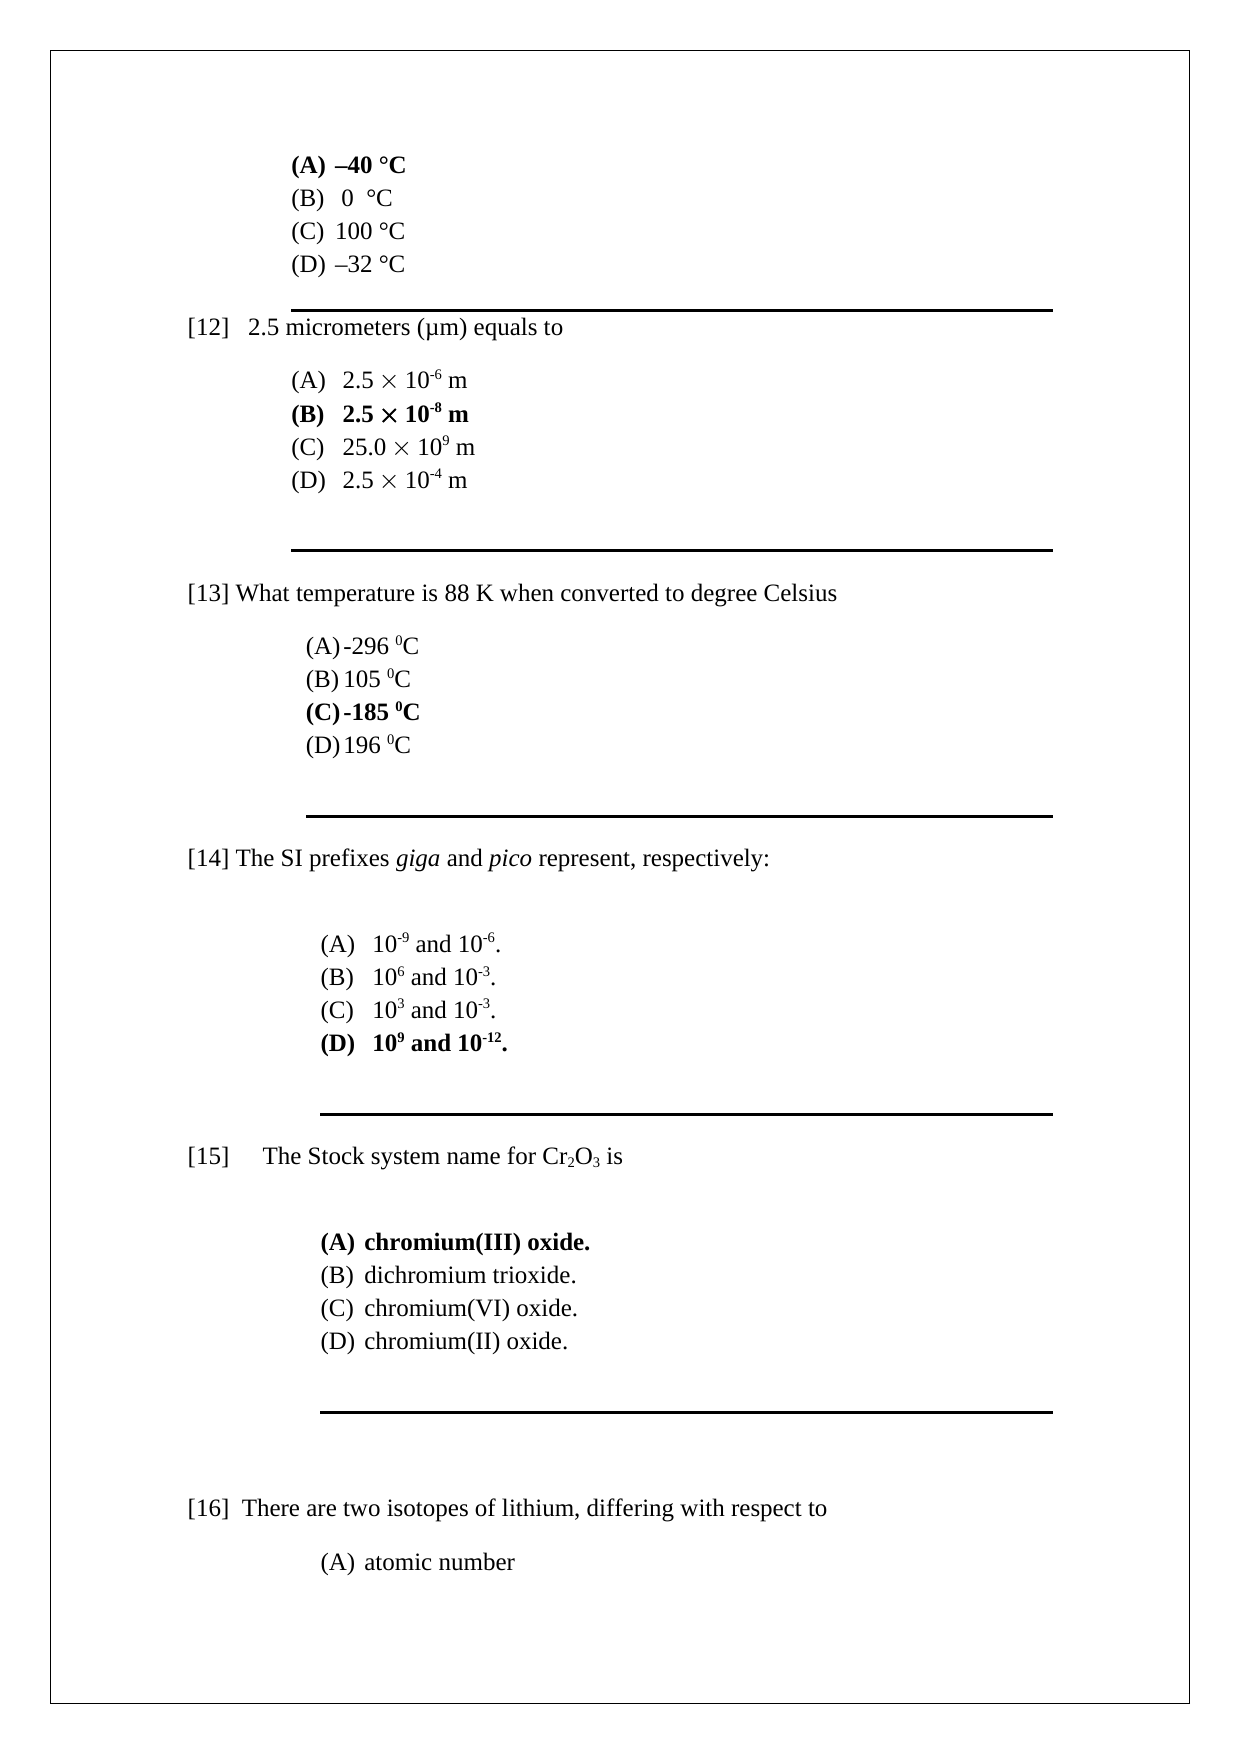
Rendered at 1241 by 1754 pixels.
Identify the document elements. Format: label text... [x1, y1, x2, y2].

text [15] The Stock system name for Cr2O3 is [187, 1141, 1053, 1202]
list 25.0 109 m [291, 432, 1053, 460]
text [13] What temperature is 88 K when converted to degree Celsius [187, 578, 1053, 606]
text [12] 2.5 micrometers (µm) equals to [187, 312, 1053, 341]
list 2.5 10-6 m [291, 366, 1053, 394]
list 100 °C [291, 216, 1053, 245]
list 105 0C [306, 664, 1053, 693]
list chromium(VI) oxide. [320, 1293, 1053, 1322]
list 2.5 10-4 m [291, 465, 1053, 493]
text [16] There are two isotopes of lithium, differing with respect to [187, 1493, 1053, 1522]
list 196 0C [306, 731, 1053, 759]
list –40 °C [291, 150, 1053, 179]
list 103 and 10-3. [320, 995, 1053, 1024]
list 109 and 10-12. [320, 1028, 1053, 1057]
list chromium(III) oxide. [320, 1227, 1053, 1256]
list 0 °C [291, 183, 1053, 212]
list atomic number [320, 1547, 1053, 1576]
list -296 0C [306, 631, 1053, 660]
list –32 °C [291, 249, 1053, 278]
list dichromium trioxide. [320, 1260, 1053, 1289]
list 10-9 and 10-6. [320, 929, 1053, 958]
list -185 0C [306, 697, 1053, 726]
list 2.5 10-8 m [291, 399, 1053, 427]
list 106 and 10-3. [320, 962, 1053, 991]
text [14] The SI prefixes giga and pico represent, respectively: [187, 843, 1053, 904]
list chromium(II) oxide. [320, 1326, 1053, 1355]
